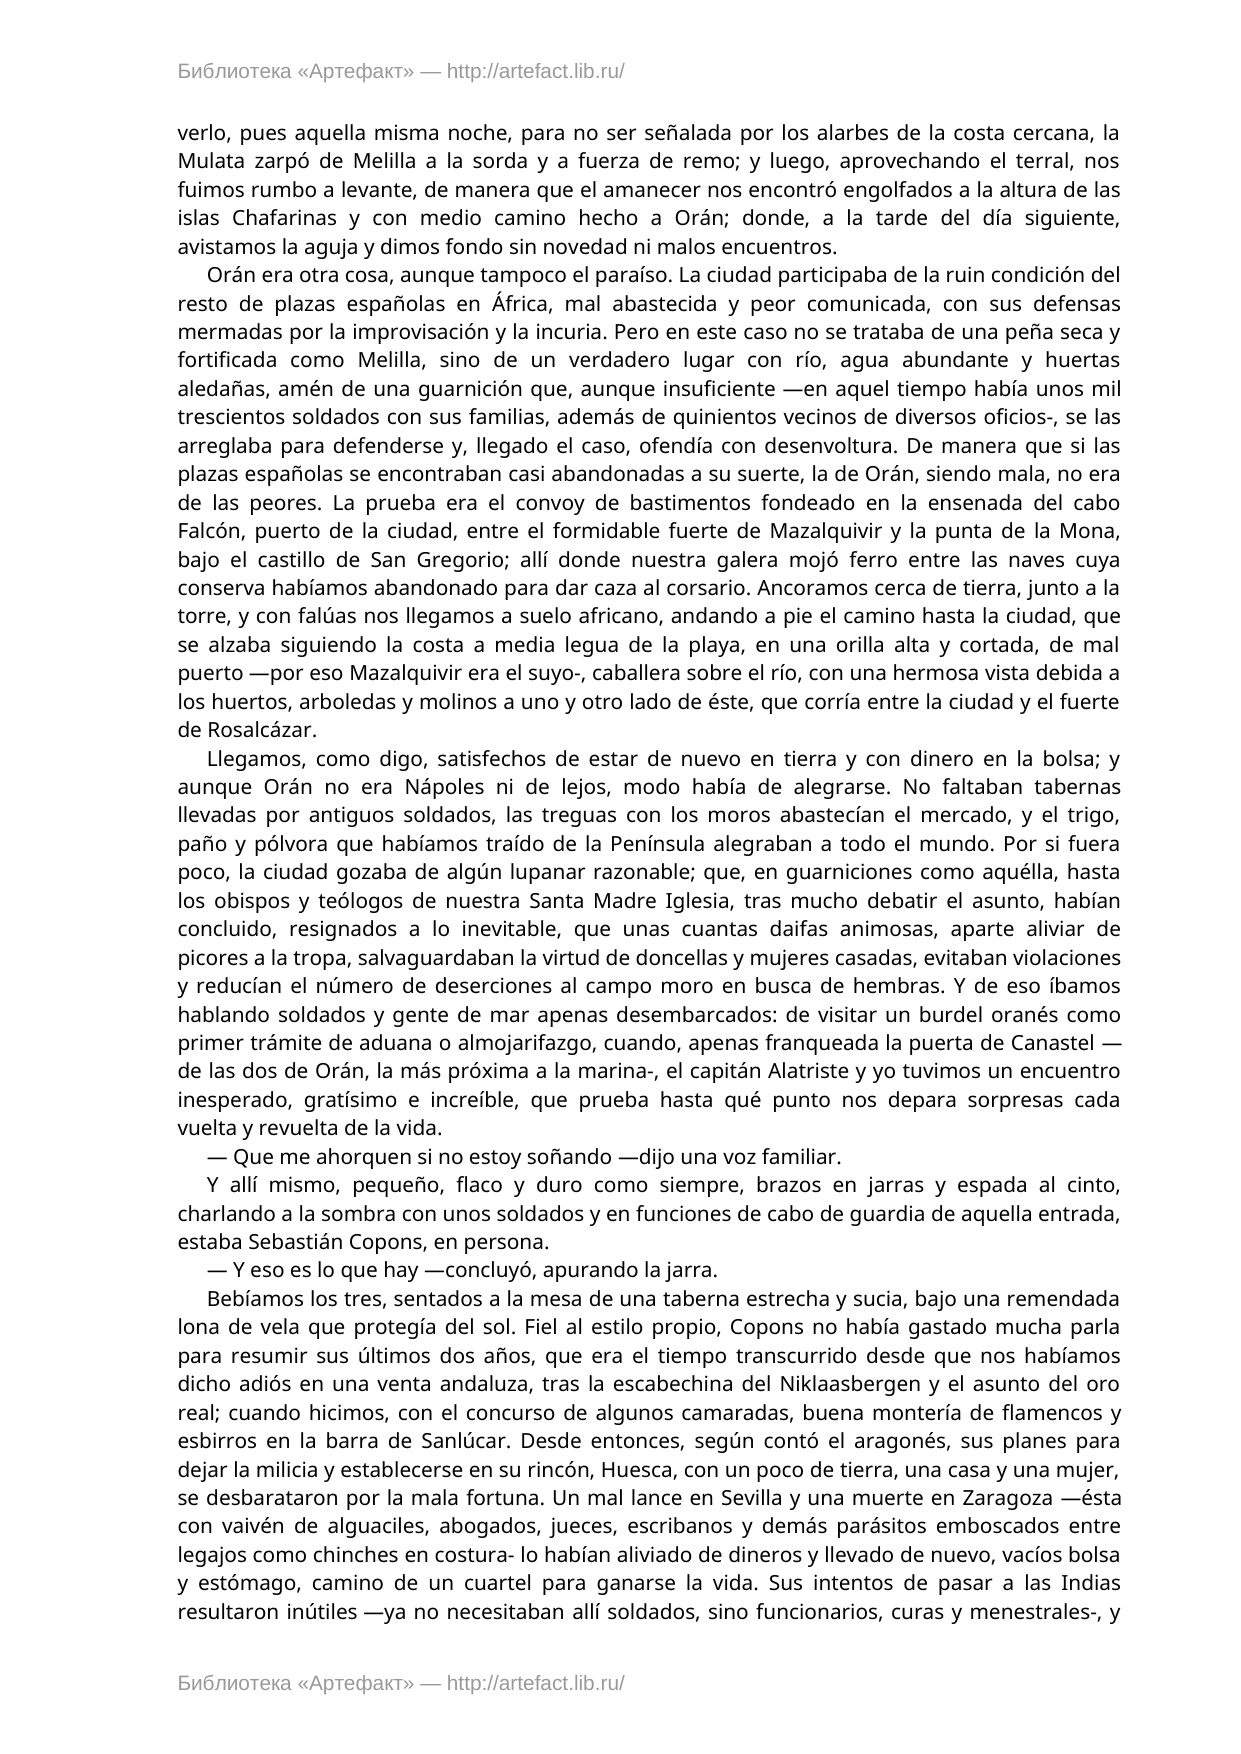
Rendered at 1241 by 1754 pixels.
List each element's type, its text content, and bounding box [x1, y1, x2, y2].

text Y allí mismo, pequeño, flaco y duro como siempre, brazos en jarras y espada al cinto, charlando a la sombra con unos soldados y en funciones de cabo de guardia de aquella entrada, estaba Sebastián Copons, en persona. [177, 1170, 1122, 1256]
text Llegamos, como digo, satisfechos de estar de nuevo en tierra y con dinero en la bolsa; y aunque Orán no era Nápoles ni de lejos, modo había de alegrarse. No faltaban tabernas llevadas por antiguos soldados, las treguas con los moros abastecían el mercado, y el trigo, paño y pólvora que habíamos traído de la Península alegraban a todo el mundo. Por si fuera poco, la ciudad gozaba de algún lupanar razonable; que, en guarniciones como aquélla, hasta los obispos y teólogos de nuestra Santa Madre Iglesia, tras mucho debatir el asunto, habían concluido, resignados a lo inevitable, que unas cuantas daifas animosas, aparte aliviar de picores a la tropa, salvaguardaban la virtud de doncellas y mujeres casadas, evitaban violaciones y reducían el número de deserciones al campo moro en busca de hembras. Y de eso íbamos hablando soldados y gente de mar apenas desembarcados: de visitar un burdel oranés como primer trámite de aduana o almojarifazgo, cuando, apenas franqueada la puerta de Canastel —de las dos de Orán, la más próxima a la marina-, el capitán Alatriste y yo tuvimos un encuentro inesperado, gratísimo e increíble, que prueba hasta qué punto nos depara sorpresas cada vuelta y revuelta de la vida. [177, 744, 1122, 1142]
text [177, 1284, 1122, 1625]
text — Que me ahorquen si no estoy soñando —dijo una voz familiar. [177, 1142, 1122, 1170]
text — Y eso es lo que hay —concluyó, apurando la jarra. [177, 1256, 1122, 1284]
text Orán era otra cosa, aunque tampoco el paraíso. La ciudad participaba de la ruin condición del resto de plazas españolas en África, mal abastecida y peor comunicada, con sus defensas mermadas por la improvisación y la incuria. Pero en este caso no se trataba de una peña seca y fortificada como Melilla, sino de un verdadero lugar con río, agua abundante y huertas aledañas, amén de una guarnición que, aunque insuficiente —en aquel tiempo había unos mil trescientos soldados con sus familias, además de quinientos vecinos de diversos oficios-, se las arreglaba para defenderse y, llegado el caso, ofendía con desenvoltura. De manera que si las plazas españolas se encontraban casi abandonadas a su suerte, la de Orán, siendo mala, no era de las peores. La prueba era el convoy de bastimentos fondeado en la ensenada del cabo Falcón, puerto de la ciudad, entre el formidable fuerte de Mazalquivir y la punta de la Mona, bajo el castillo de San Gregorio; allí donde nuestra galera mojó ferro entre las naves cuya conserva habíamos abandonado para dar caza al corsario. Ancoramos cerca de tierra, junto a la torre, y con falúas nos llegamos a suelo africano, andando a pie el camino hasta la ciudad, que se alzaba siguiendo la costa a media legua de la playa, en una orilla alta y cortada, de mal puerto —por eso Mazalquivir era el suyo-, caballera sobre el río, con una hermosa vista debida a los huertos, arboledas y molinos a uno y otro lado de éste, que corría entre la ciudad y el fuerte de Rosalcázar. [177, 260, 1122, 744]
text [177, 118, 1122, 260]
